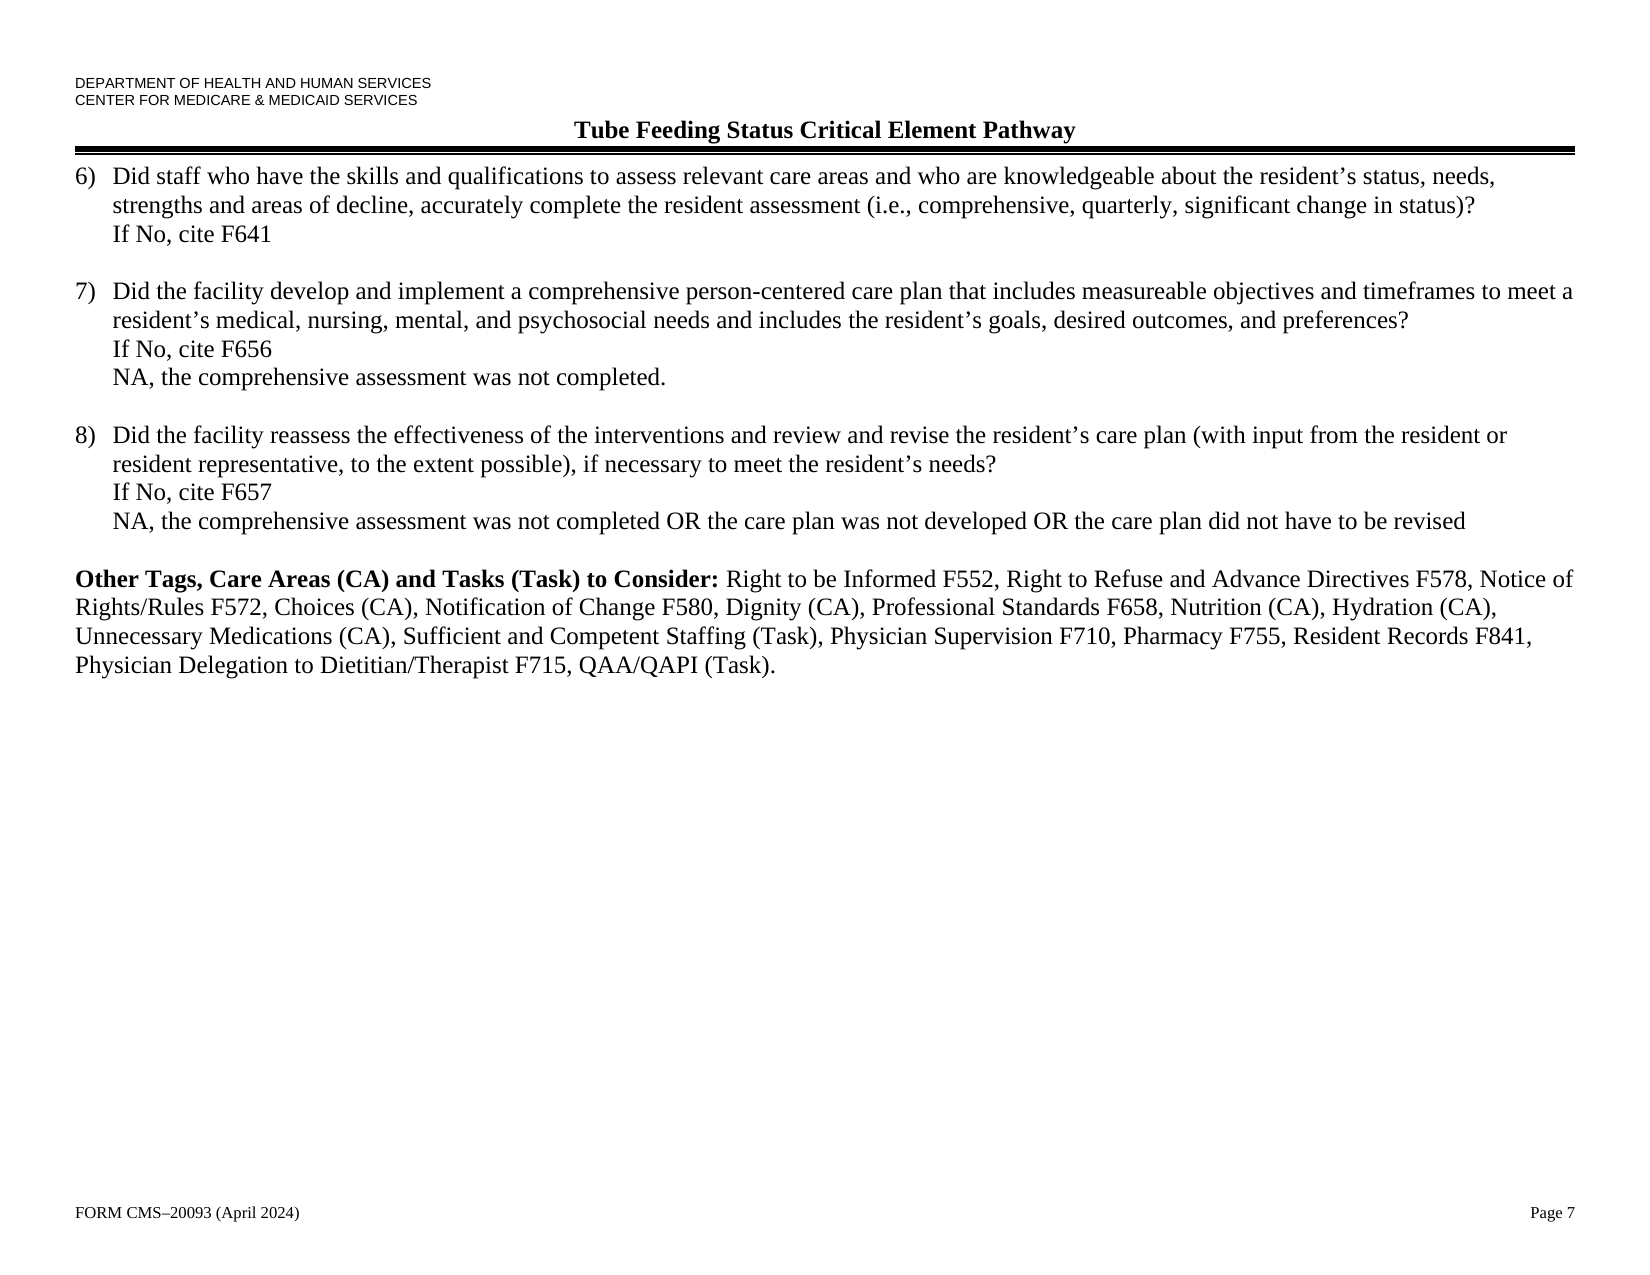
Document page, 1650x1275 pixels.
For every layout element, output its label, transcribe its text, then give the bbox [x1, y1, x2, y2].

text NA, the comprehensive assessment was not completed OR the care plan was not developed OR the care plan did not have to be revised [112, 506, 1575, 535]
text If No, cite F641 [112, 219, 1575, 247]
text NA, the comprehensive assessment was not completed. [112, 362, 1575, 391]
list Did the facility develop and implement a comprehensive person-centered care plan that includes measureable objectives and timeframes to meet a resident’s medical, nursing, mental, and psychosocial needs and includes the resident’s goals, desired outcomes, and preferences? [75, 276, 1575, 334]
text If No, cite F656 [112, 334, 1575, 362]
text Other Tags, Care Areas (CA) and Tasks (Task) to Consider: Right to be Informed F552, Right to Refuse and Advance Directives F578, Notice of Rights/Rules F572, Choices (CA), Notification of Change F580, Dignity (CA), Professional Standards F658, Nutrition (CA), Hydration (CA), Unnecessary Medications (CA), Sufficient and Competent Staffing (Task), Physician Supervision F710, Pharmacy F755, Resident Records F841, Physician Delegation to Dietitian/Therapist F715, QAA/QAPI (Task). [75, 564, 1575, 679]
list Did staff who have the skills and qualifications to assess relevant care areas and who are knowledgeable about the resident’s status, needs, strengths and areas of decline, accurately complete the resident assessment (i.e., comprehensive, quarterly, significant change in status)? [75, 161, 1575, 219]
text If No, cite F657 [112, 477, 1575, 506]
list Did the facility reassess the effectiveness of the interventions and review and revise the resident’s care plan (with input from the resident or resident representative, to the extent possible), if necessary to meet the resident’s needs? [75, 420, 1575, 477]
